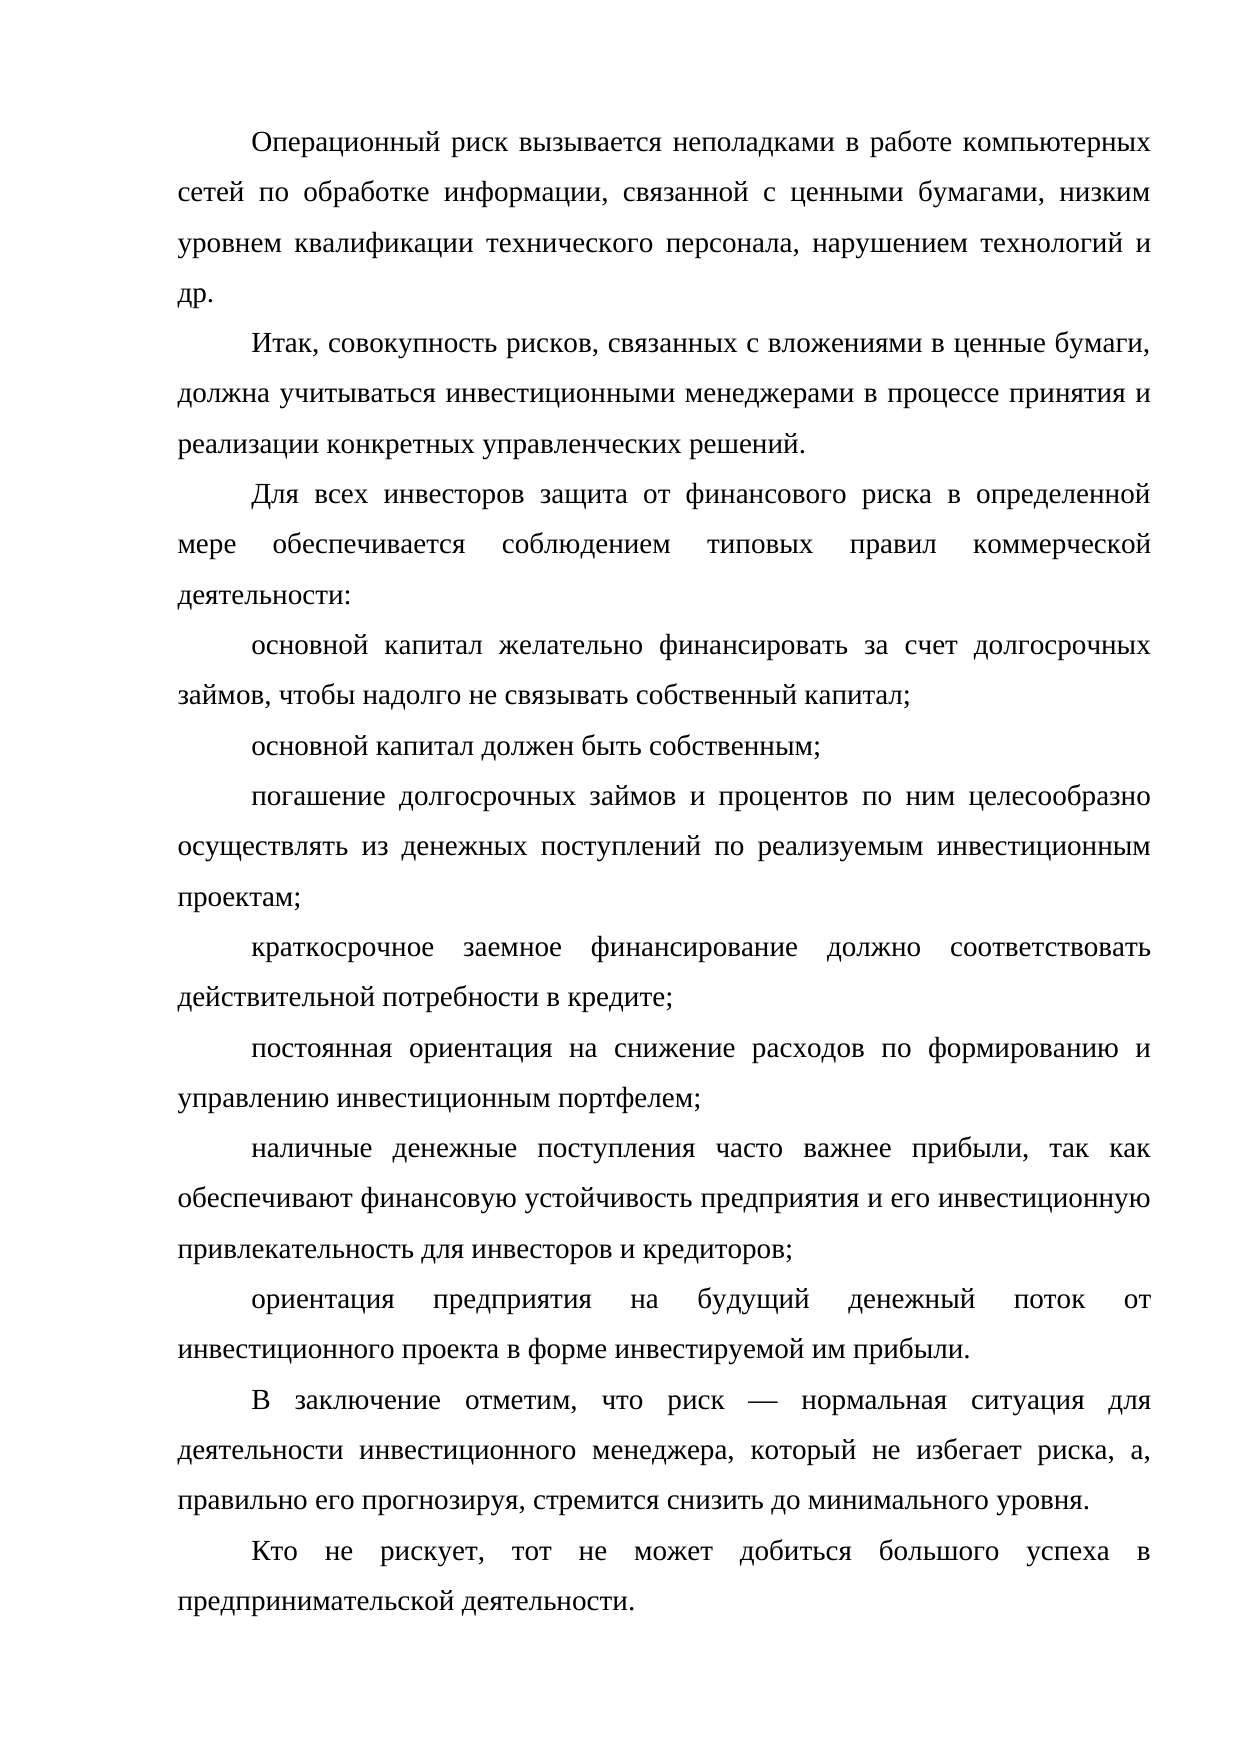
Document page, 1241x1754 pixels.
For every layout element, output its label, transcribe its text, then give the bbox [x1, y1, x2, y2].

text ориентация предприятия на будущий денежный поток от инвестиционного проекта в форме инвестируемой им прибыли. [177, 1281, 1152, 1365]
text Для всех инвесторов защита от финансового риска в определенной мере обеспечивается соблюдением типовых правил коммерческой деятельности: [177, 476, 1152, 610]
text краткосрочное заемное финансирование должно соответствовать действительной потребности в кредите; [177, 929, 1152, 1013]
text Кто не рискует, тот не может добиться большого успеха в предпринимательской деятельности. [177, 1533, 1152, 1617]
text Итак, совокупность рисков, связанных с вложениями в ценные бумаги, должна учитываться инвестиционными менеджерами в процессе принятия и реализации конкретных управленческих решений. [177, 325, 1152, 459]
text наличные денежные поступления часто важнее прибыли, так как обеспечивают финансовую устойчивость предприятия и его инвестиционную привлекательность для инвесторов и кредиторов; [177, 1130, 1152, 1264]
text В заключение отметим, что риск — нормальная ситуация для деятельности инвестиционного менеджера, который не избегает риска, а, правильно его прогнозируя, стремится снизить до минимального уровня. [177, 1382, 1152, 1516]
text погашение долгосрочных займов и процентов по ним целесообразно осуществлять из денежных поступлений по реализуемым инвестиционным проектам; [177, 778, 1152, 912]
text Операционный риск вызывается неполадками в работе компьютерных сетей по обработке информации, связанной с ценными бумагами, низким уровнем квалификации технического персонала, нарушением технологий и др. [177, 124, 1152, 308]
text основной капитал желательно финансировать за счет долгосрочных займов, чтобы надолго не связывать собственный капитал; [177, 627, 1152, 711]
text основной капитал должен быть собственным; [177, 728, 1152, 761]
text постоянная ориентация на снижение расходов по формированию и управлению инвестиционным портфелем; [177, 1030, 1152, 1113]
